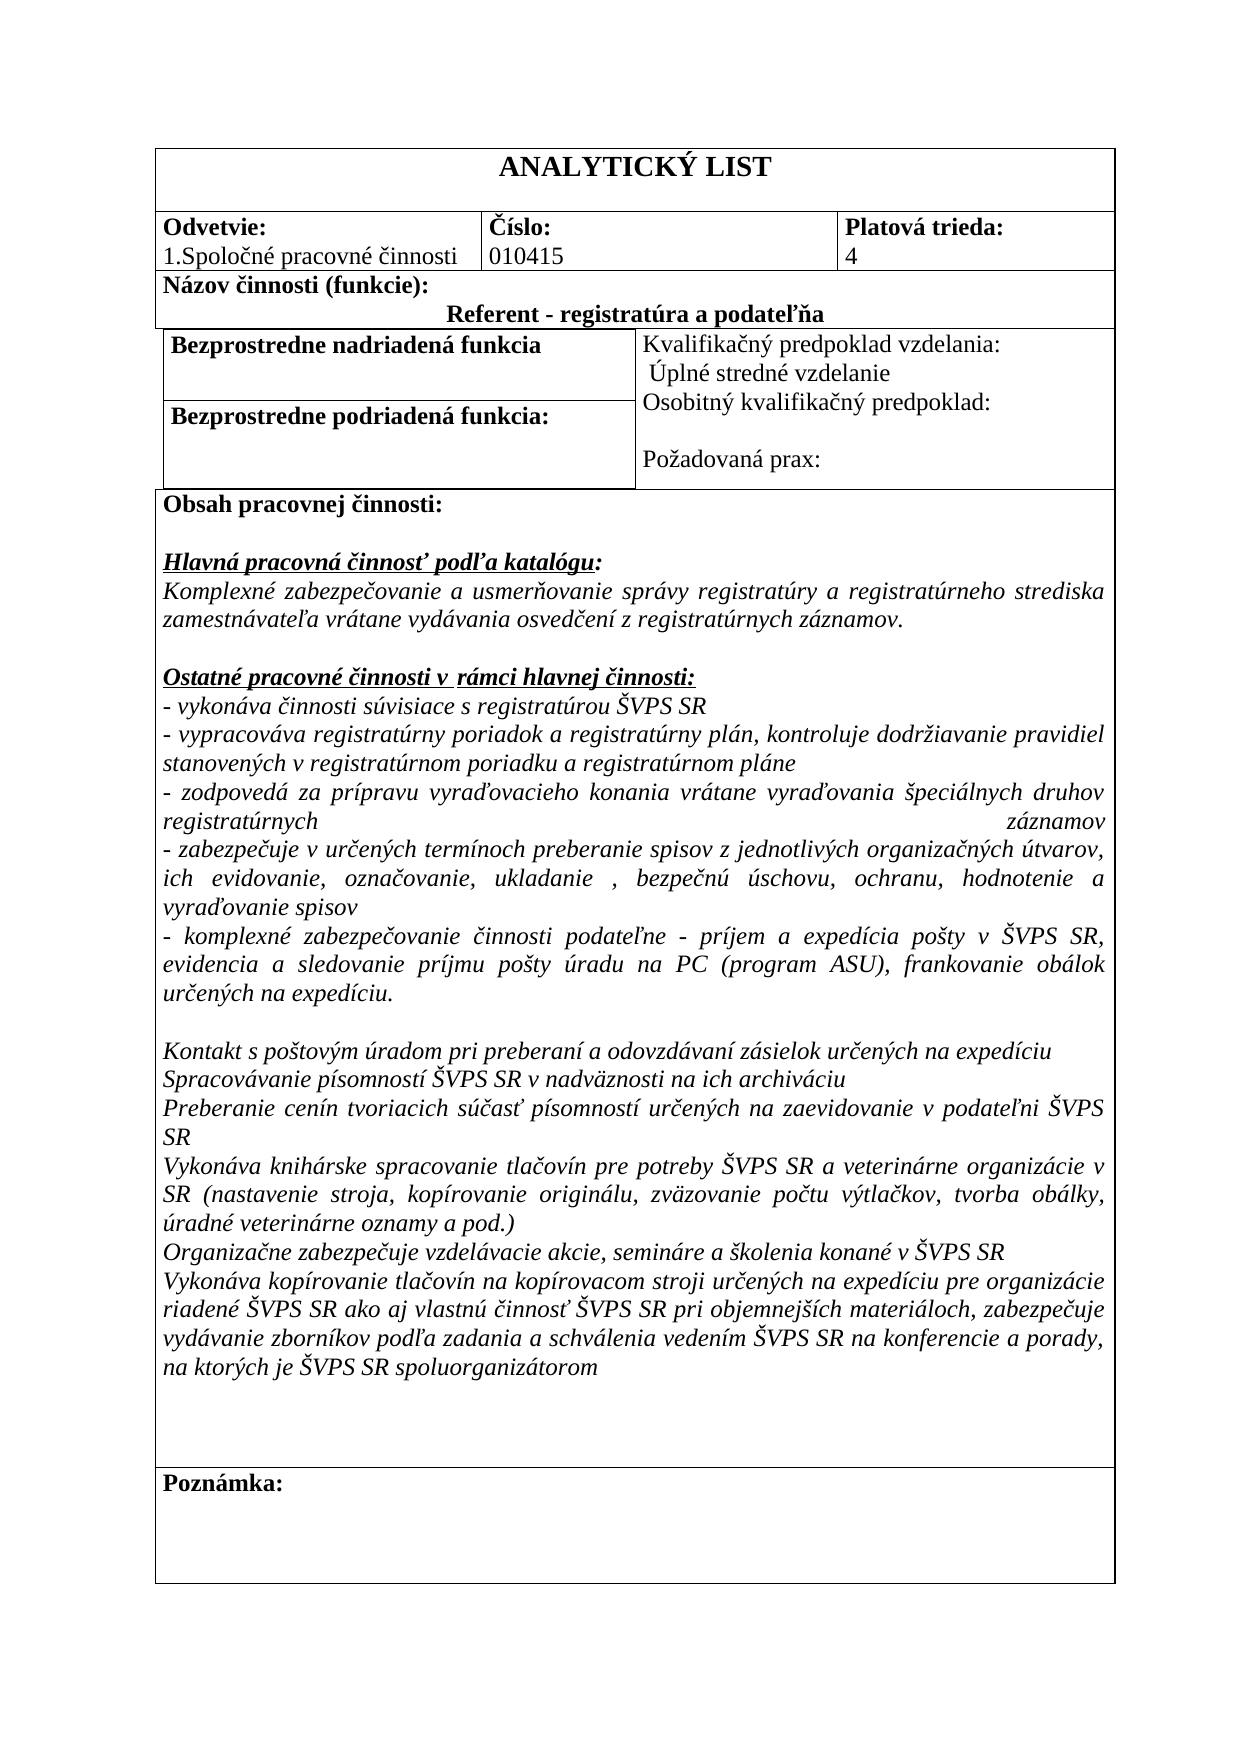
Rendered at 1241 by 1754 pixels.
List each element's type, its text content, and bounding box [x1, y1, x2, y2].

table_header ANALYTICKÝ LIST [156, 149, 1114, 211]
table_cell Obsah pracovnej činnosti: Hlavná pracovná činnosť podľa katalógu: Komplexné zabezpečovanie a usmerňovanie správy registratúry a registratúrneho strediska zamestnávateľa vrátane vydávania osvedčení z registratúrnych záznamov. Ostatné pracovné činnosti v rámci hlavnej činnosti: - vykonáva činnosti súvisiace s registratúrou ŠVPS SR - vypracováva registratúrny poriadok a registratúrny plán, kontroluje dodržiavanie pravidiel stanovených v registratúrnom poriadku a registratúrnom pláne - zodpovedá za prípravu vyraďovacieho konania vrátane vyraďovania špeciálnych druhov registratúrnych záznamov - zabezpečuje v určených termínoch preberanie spisov z jednotlivých organizačných útvarov, ich evidovanie, označovanie, ukladanie , bezpečnú úschovu, ochranu, hodnotenie a vyraďovanie spisov - komplexné zabezpečovanie činnosti podateľne - príjem a expedícia pošty v ŠVPS SR, evidencia a sledovanie príjmu pošty úradu na PC (program ASU), frankovanie obálok určených na expedíciu. Kontakt s poštovým úradom pri preberaní a odovzdávaní zásielok určených na expedíciu Spracovávanie písomností ŠVPS SR v nadväznosti na ich archiváciu Preberanie cenín tvoriacich súčasť písomností určených na zaevidovanie v podateľni ŠVPS SR Vykonáva knihárske spracovanie tlačovín pre potreby ŠVPS SR a veterinárne organizácie v SR (nastavenie stroja, kopírovanie originálu, zväzovanie počtu výtlačkov, tvorba obálky, úradné veterinárne oznamy a pod.) Organizačne zabezpečuje vzdelávacie akcie, semináre a školenia konané v ŠVPS SR Vykonáva kopírovanie tlačovín na kopírovacom stroji určených na expedíciu pre organizácie riadené ŠVPS SR ako aj vlastnú činnosť ŠVPS SR pri objemnejších materiáloch, zabezpečuje vydávanie zborníkov podľa zadania a schválenia vedením ŠVPS SR na konferencie a porady, na ktorých je ŠVPS SR spoluorganizátorom [156, 490, 1114, 1467]
table_cell Odvetvie: 1.Spoločné pracovné činnosti [156, 212, 481, 269]
table_cell Poznámka: [156, 1468, 1114, 1583]
table_cell Názov činnosti (funkcie): Referent - registratúra a podateľňa [156, 271, 1114, 328]
table_cell [155, 329, 163, 488]
table_cell [164, 401, 635, 488]
table_cell Kvalifikačný predpoklad vzdelania: Úplné stredné vzdelanie Osobitný kvalifikačný predpoklad: Požadovaná prax: [636, 329, 1114, 488]
table_cell [164, 330, 635, 400]
table_cell Číslo: 010415 [482, 212, 837, 269]
table_cell Platová trieda: 4 [838, 212, 1114, 269]
